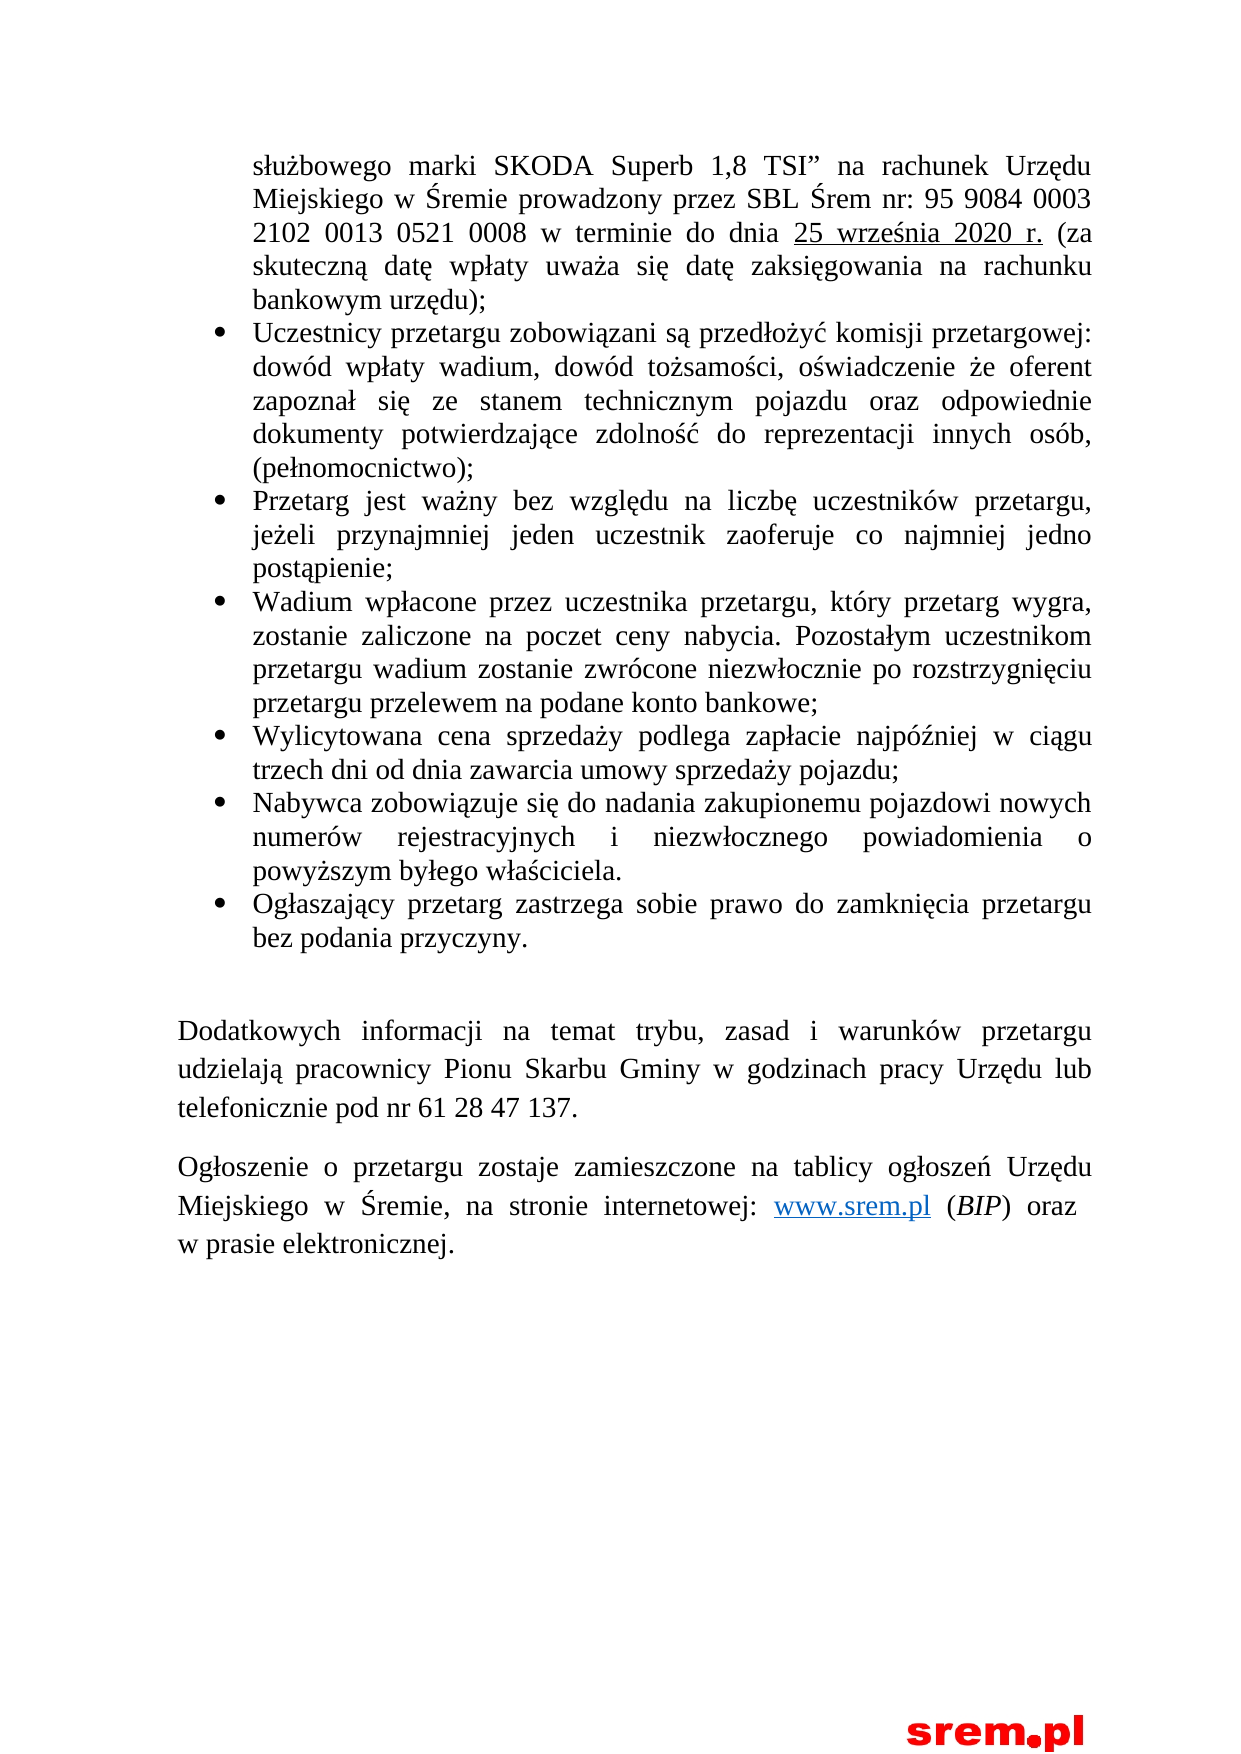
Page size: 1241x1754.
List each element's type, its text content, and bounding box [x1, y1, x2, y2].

list Przetarg jest ważny bez względu na liczbę uczestników przetargu, jeżeli przynajmniej jeden uczestnik zaoferuje co najmniej jedno postąpienie; [215, 483, 1092, 584]
text Ogłoszenie o przetargu zostaje zamieszczone na tablicy ogłoszeń Urzędu Miejskiego w Śremie, na stronie internetowej: www.srem.pl (BIP) oraz w prasie elektronicznej. [177, 1149, 1092, 1260]
list Uczestnicy przetargu zobowiązani są przedłożyć komisji przetargowej: dowód wpłaty wadium, dowód tożsamości, oświadczenie że oferent zapoznał się ze stanem technicznym pojazdu oraz odpowiednie dokumenty potwierdzające zdolność do reprezentacji innych osób, (pełnomocnictwo); [215, 315, 1092, 483]
list Ogłaszający przetarg zastrzega sobie prawo do zamknięcia przetargu bez podania przyczyny. [215, 886, 1092, 953]
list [215, 148, 1092, 315]
text Dodatkowych informacji na temat trybu, zasad i warunków przetargu udzielają pracownicy Pionu Skarbu Gminy w godzinach pracy Urzędu lub telefonicznie pod nr 61 28 47 137. [177, 1013, 1092, 1123]
list Wadium wpłacone przez uczestnika przetargu, który przetarg wygra, zostanie zaliczone na poczet ceny nabycia. Pozostałym uczestnikom przetargu wadium zostanie zwrócone niezwłocznie po rozstrzygnięciu przetargu przelewem na podane konto bankowe; [215, 584, 1092, 718]
picture [895, 1714, 1111, 1752]
list Wylicytowana cena sprzedaży podlega zapłacie najpóźniej w ciągu trzech dni od dnia zawarcia umowy sprzedaży pojazdu; [215, 718, 1092, 785]
list Nabywca zobowiązuje się do nadania zakupionemu pojazdowi nowych numerów rejestracyjnych i niezwłocznego powiadomienia o powyższym byłego właściciela. [215, 785, 1092, 886]
